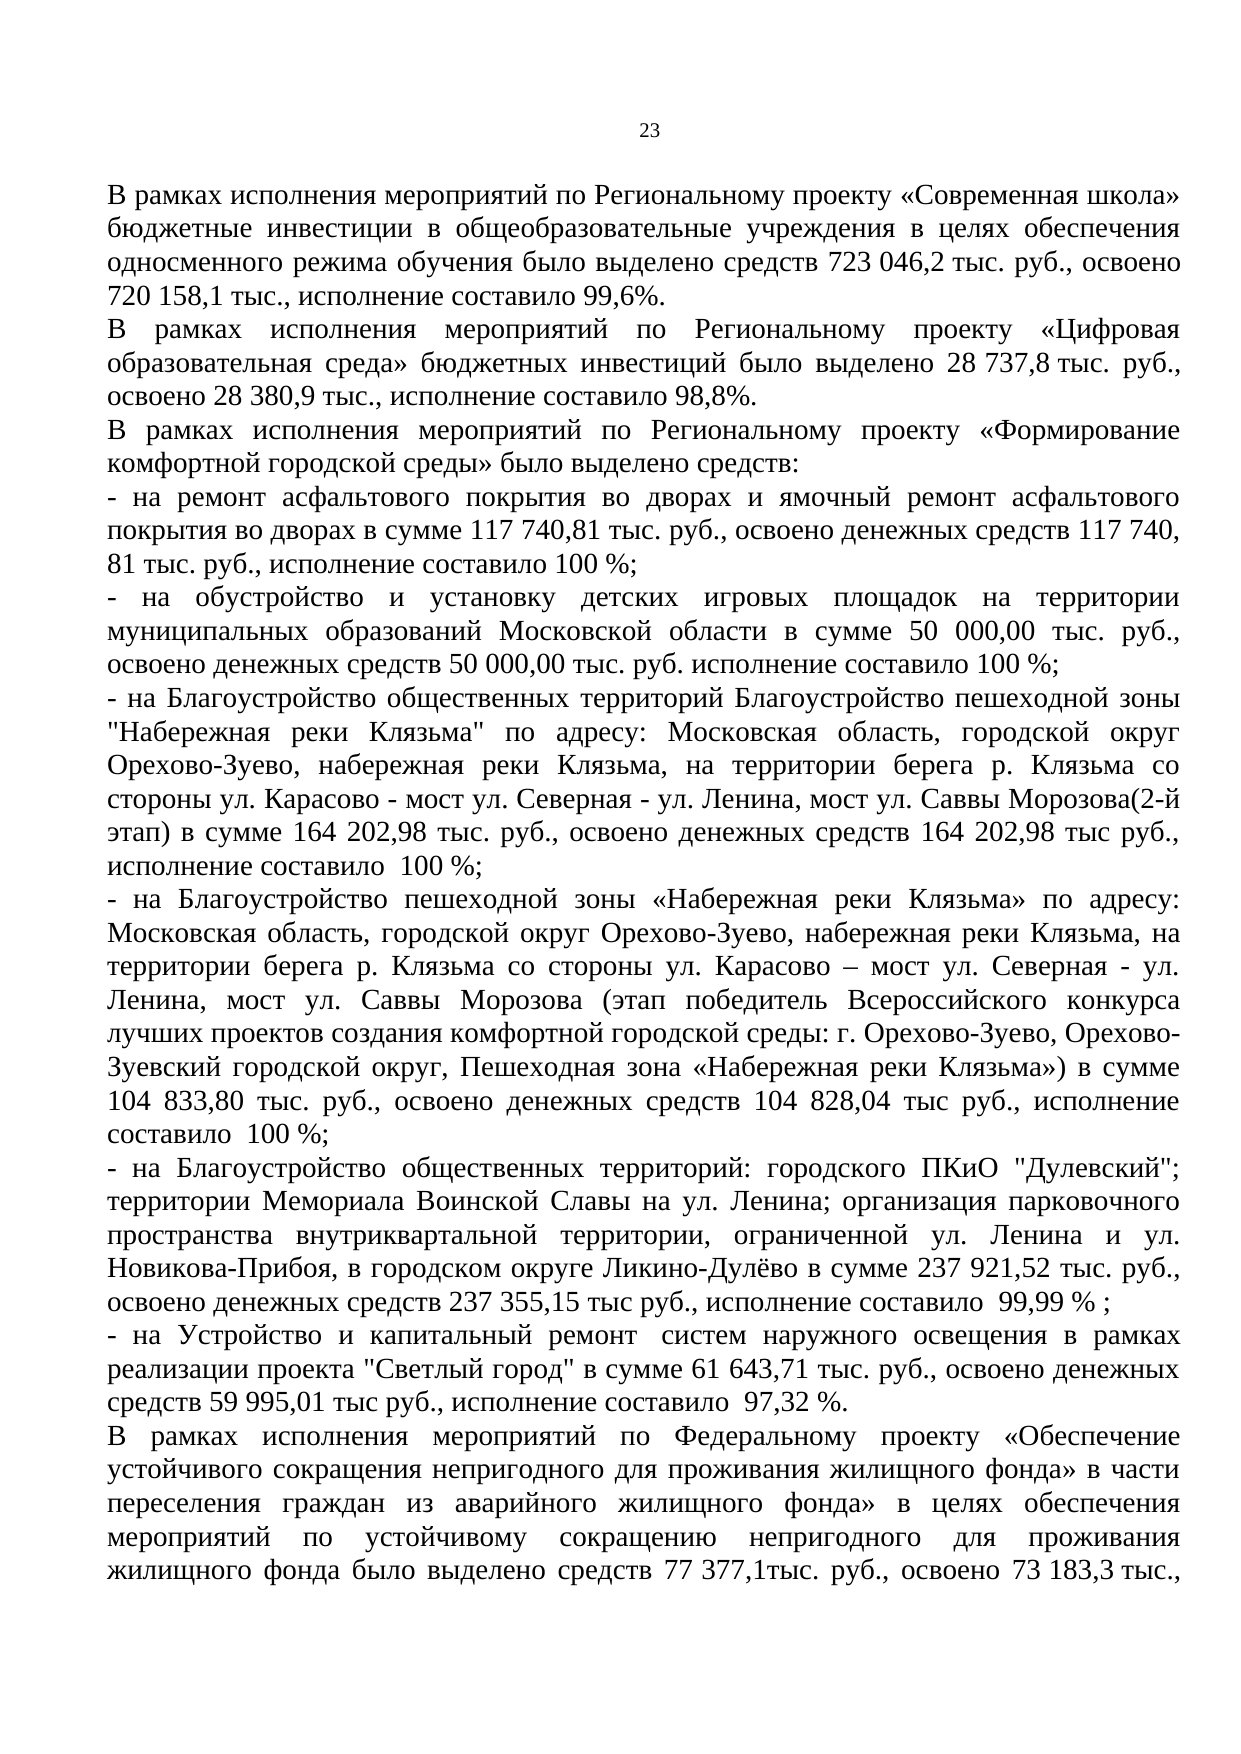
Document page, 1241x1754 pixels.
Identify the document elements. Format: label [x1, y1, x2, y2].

table_cell [107, 177, 1181, 1586]
